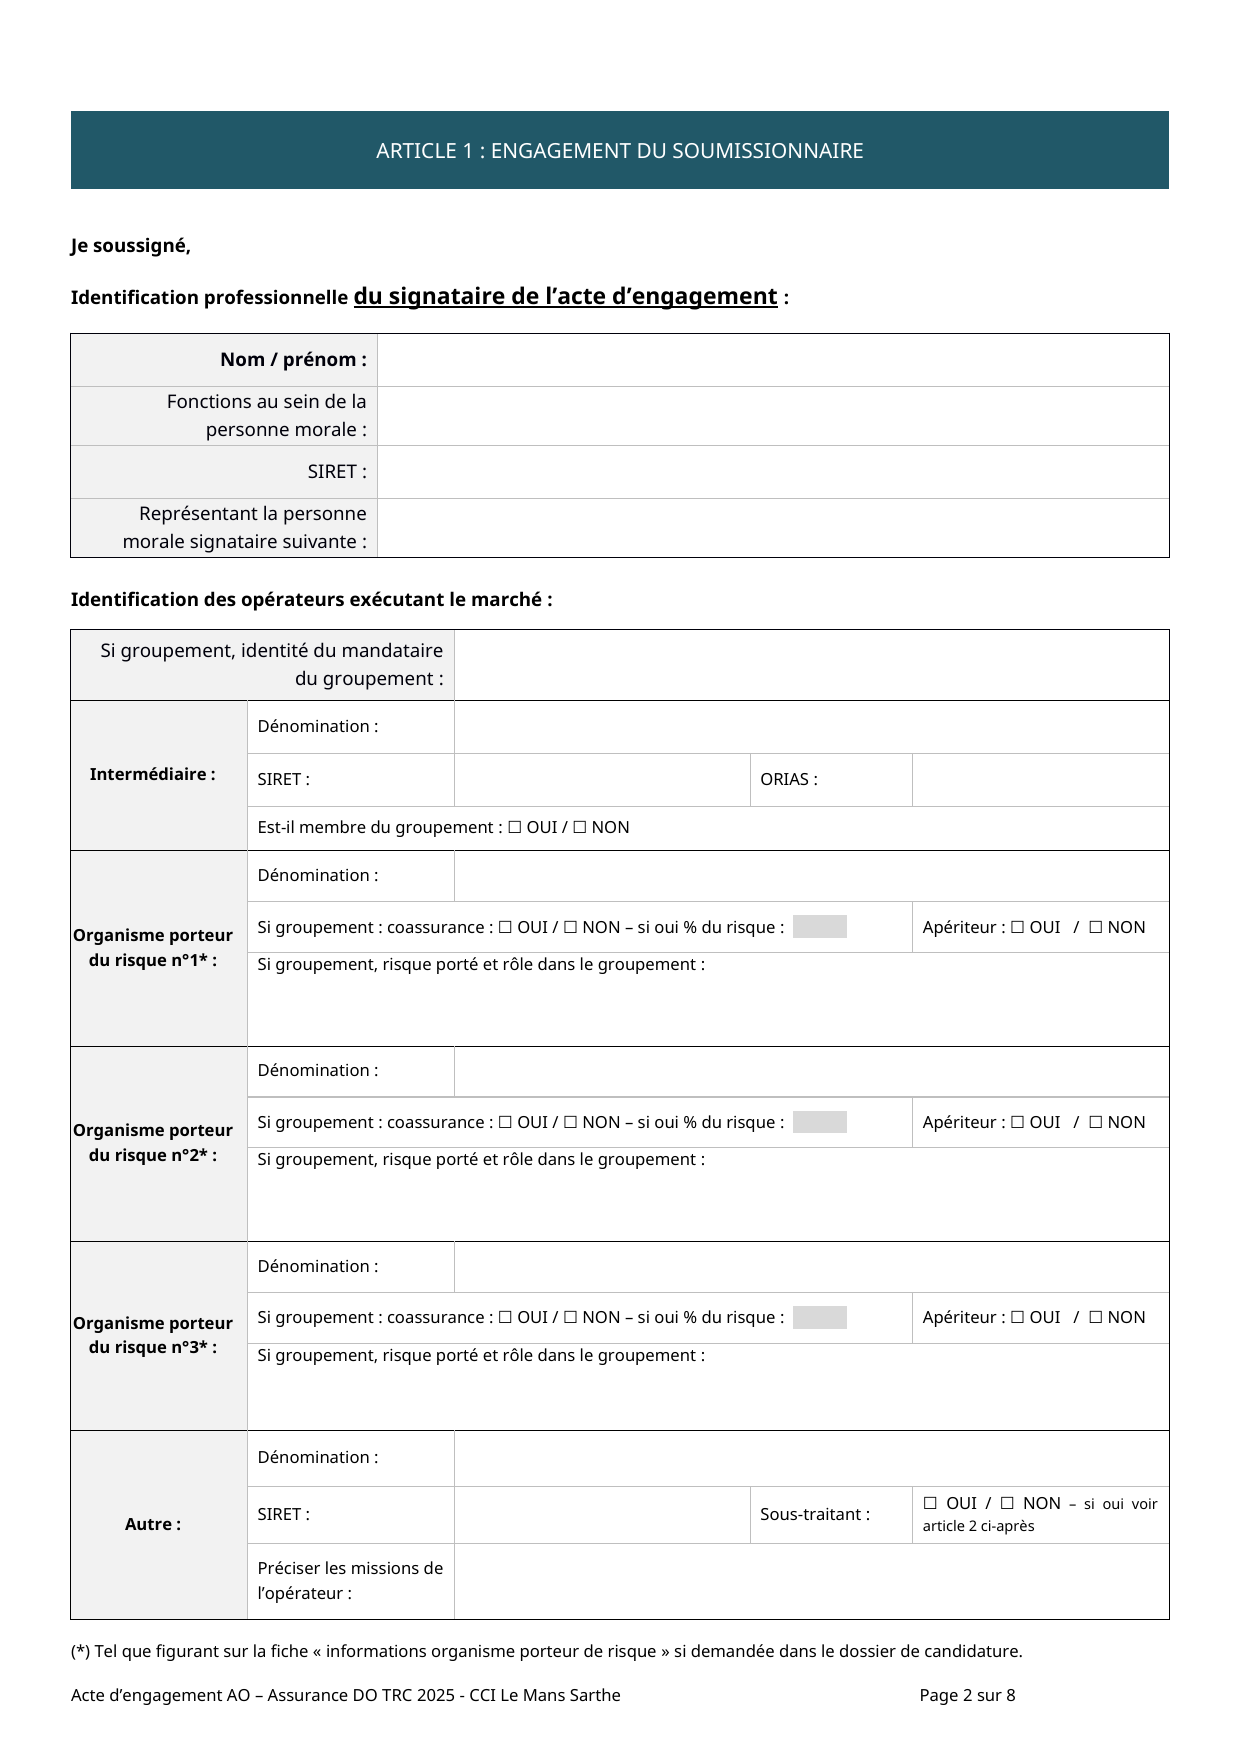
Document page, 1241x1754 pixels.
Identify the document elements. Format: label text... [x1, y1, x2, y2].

table_cell SIRET : [71, 446, 377, 498]
table_cell [455, 1487, 750, 1543]
table_header [455, 630, 1169, 700]
table_cell [455, 701, 1169, 753]
table_cell Intermédiaire : [71, 701, 247, 850]
table_cell [455, 851, 1169, 901]
table_cell Organisme porteur du risque n°1* : [71, 851, 247, 1046]
table_cell Dénomination : [248, 1047, 454, 1096]
table_cell Dénomination : [248, 851, 454, 901]
table_cell [378, 446, 1169, 498]
table_cell [455, 1544, 1169, 1619]
table_cell Si groupement, risque porté et rôle dans le groupement : [248, 1148, 1169, 1241]
table_cell Dénomination : [248, 701, 454, 753]
table_cell Si groupement : coassurance : OUI / NON – si oui % du risque : [248, 1098, 912, 1147]
table_cell Dénomination : [248, 1431, 454, 1486]
table_cell SIRET : [248, 1487, 454, 1543]
table_cell Organisme porteur du risque n°3* : [71, 1242, 247, 1430]
table_cell [455, 754, 750, 806]
table_cell OUI / NON – si oui voir article 2 ci-après [913, 1487, 1169, 1543]
table_cell [455, 1242, 1169, 1292]
table_cell Préciser les missions de l’opérateur : [248, 1544, 454, 1619]
table_cell Si groupement : coassurance : OUI / NON – si oui % du risque : [248, 1293, 912, 1342]
table_cell Organisme porteur du risque n°2* : [71, 1047, 247, 1241]
table_header Si groupement, identité du mandataire du groupement : [71, 630, 454, 700]
table_cell [378, 499, 1169, 557]
text (*) Tel que figurant sur la fiche « informations organisme porteur de risque » si demandée dans le dossier de candidature. [71, 1640, 1169, 1663]
table_cell [455, 1431, 1169, 1486]
table_cell Sous-traitant : [751, 1487, 912, 1543]
table_cell Si groupement, risque porté et rôle dans le groupement : [248, 953, 1169, 1046]
table_cell Est-il membre du groupement : OUI / NON [248, 807, 1169, 850]
table_header Nom / prénom : [71, 334, 377, 386]
table_cell Apériteur : OUI / NON [913, 1098, 1169, 1147]
table_header [378, 334, 1169, 386]
text Identification des opérateurs exécutant le marché : [71, 587, 1169, 612]
table_cell Fonctions au sein de la personne morale : [71, 387, 377, 445]
table_cell Si groupement, risque porté et rôle dans le groupement : [248, 1344, 1169, 1430]
table_cell Apériteur : OUI / NON [913, 1293, 1169, 1342]
text Identification professionnelle du signataire de l’acte d’engagement : [71, 279, 1169, 311]
table_header ARTICLE 1 : ENGAGEMENT DU SOUMISSIONNAIRE [71, 111, 1169, 189]
text Je soussigné, [71, 233, 1169, 258]
table_cell Apériteur : OUI / NON [913, 902, 1169, 952]
table_cell Représentant la personne morale signataire suivante : [71, 499, 377, 557]
table_cell [378, 387, 1169, 445]
table_cell SIRET : [248, 754, 454, 806]
table_cell [455, 1047, 1169, 1096]
table_cell ORIAS : [751, 754, 912, 806]
table_cell Si groupement : coassurance : OUI / NON – si oui % du risque : [248, 902, 912, 952]
table_cell [913, 754, 1169, 806]
table_cell Dénomination : [248, 1242, 454, 1292]
table_cell Autre : [71, 1431, 247, 1619]
